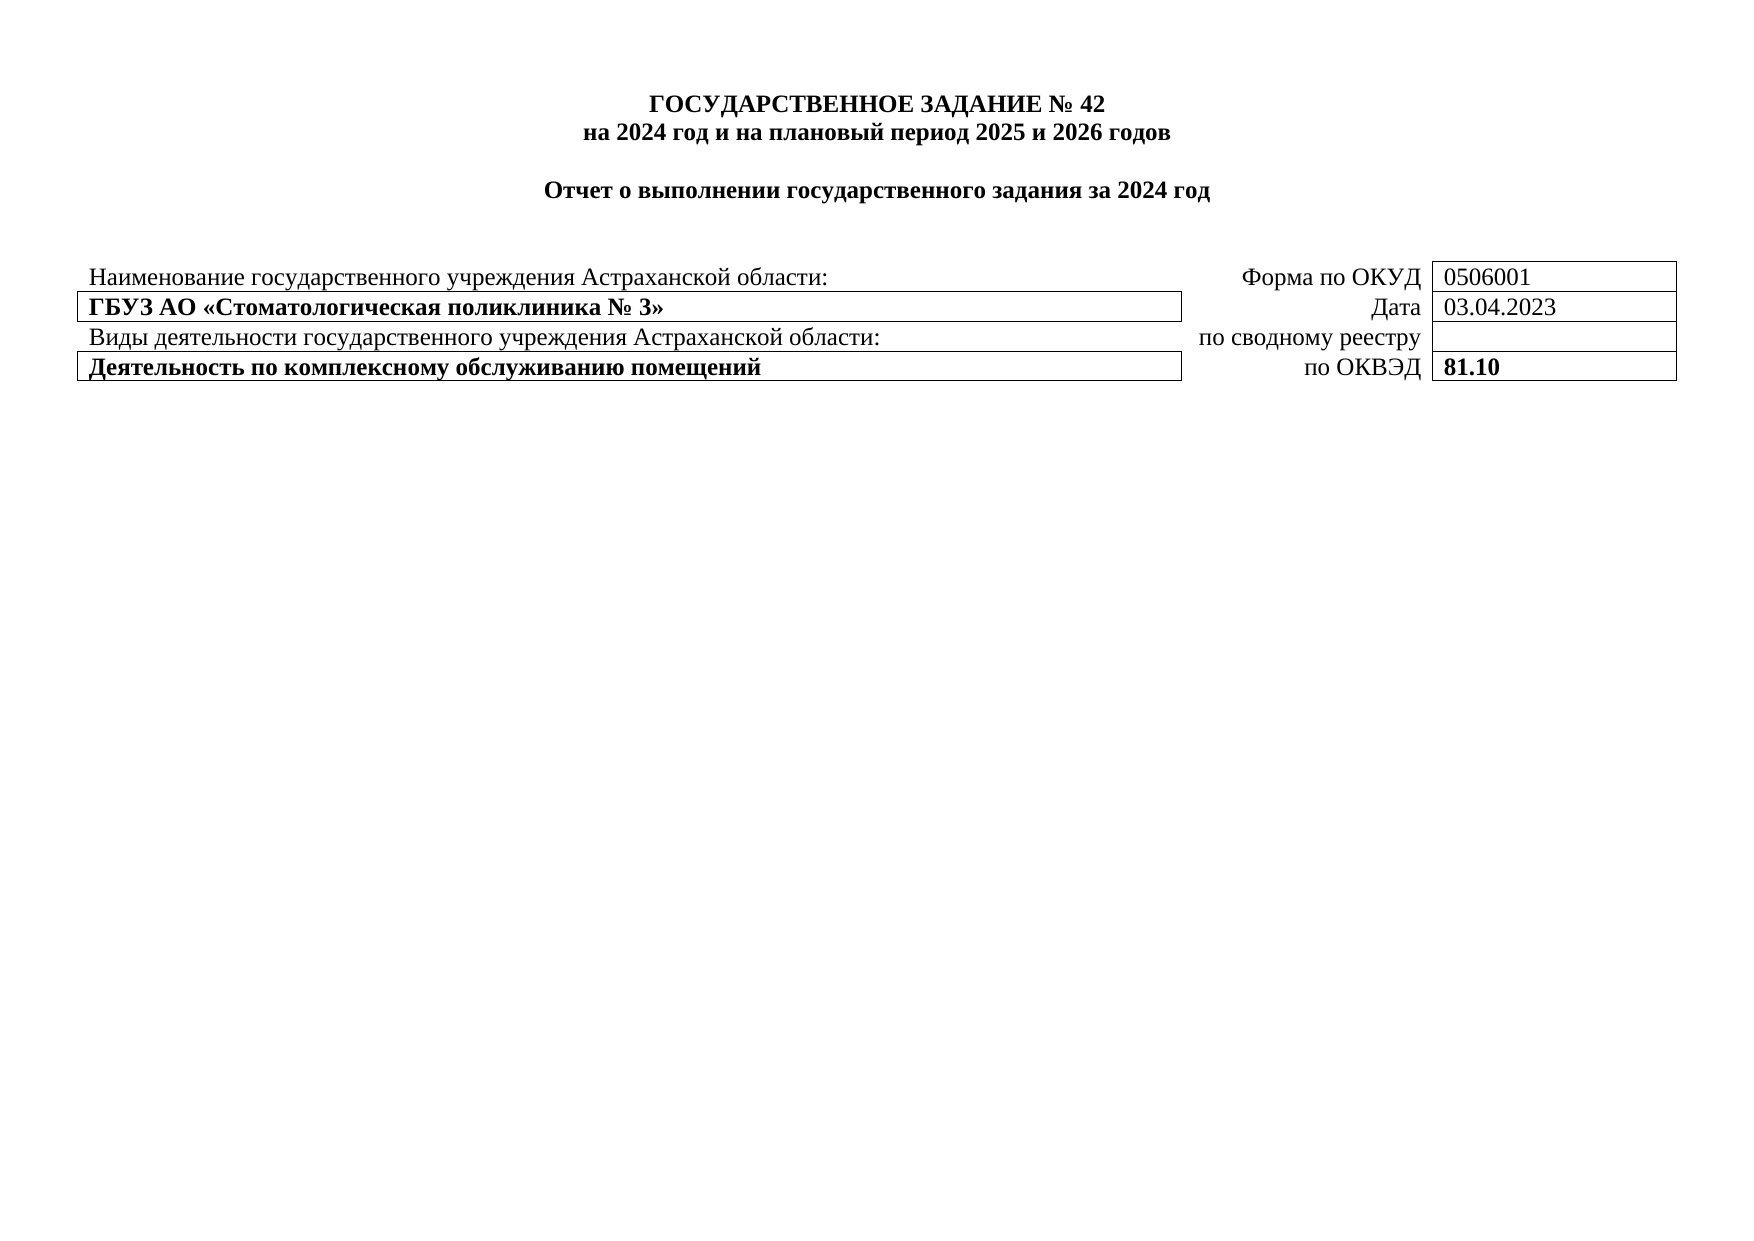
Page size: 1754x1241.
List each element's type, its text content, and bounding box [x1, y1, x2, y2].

table_cell 03.04.2023 [1433, 292, 1676, 321]
table_cell ГБУЗ АО «Стоматологическая поликлиника № 3» [78, 292, 1181, 321]
table_header Форма по ОКУД [1181, 261, 1432, 291]
table_cell Дата [1182, 291, 1432, 321]
table_cell [1433, 322, 1676, 351]
table_cell по сводному реестру [1181, 321, 1432, 351]
table_cell по ОКВЭД [1182, 351, 1432, 380]
table_cell Деятельность по комплексному обслуживанию помещений [78, 352, 1181, 380]
text Отчет о выполнении государственного задания за 2024 год [89, 175, 1665, 204]
table_cell 81.10 [1433, 352, 1676, 380]
text ГОСУДАРСТВЕННОЕ ЗАДАНИЕ № 42 [89, 89, 1665, 117]
table_header Наименование государственного учреждения Астраханской области: [78, 261, 1181, 291]
text на 2024 год и на плановый период 2025 и 2026 годов [89, 117, 1665, 146]
table_header 0506001 [1433, 262, 1676, 291]
table_cell Виды деятельности государственного учреждения Астраханской области: [78, 322, 1181, 351]
